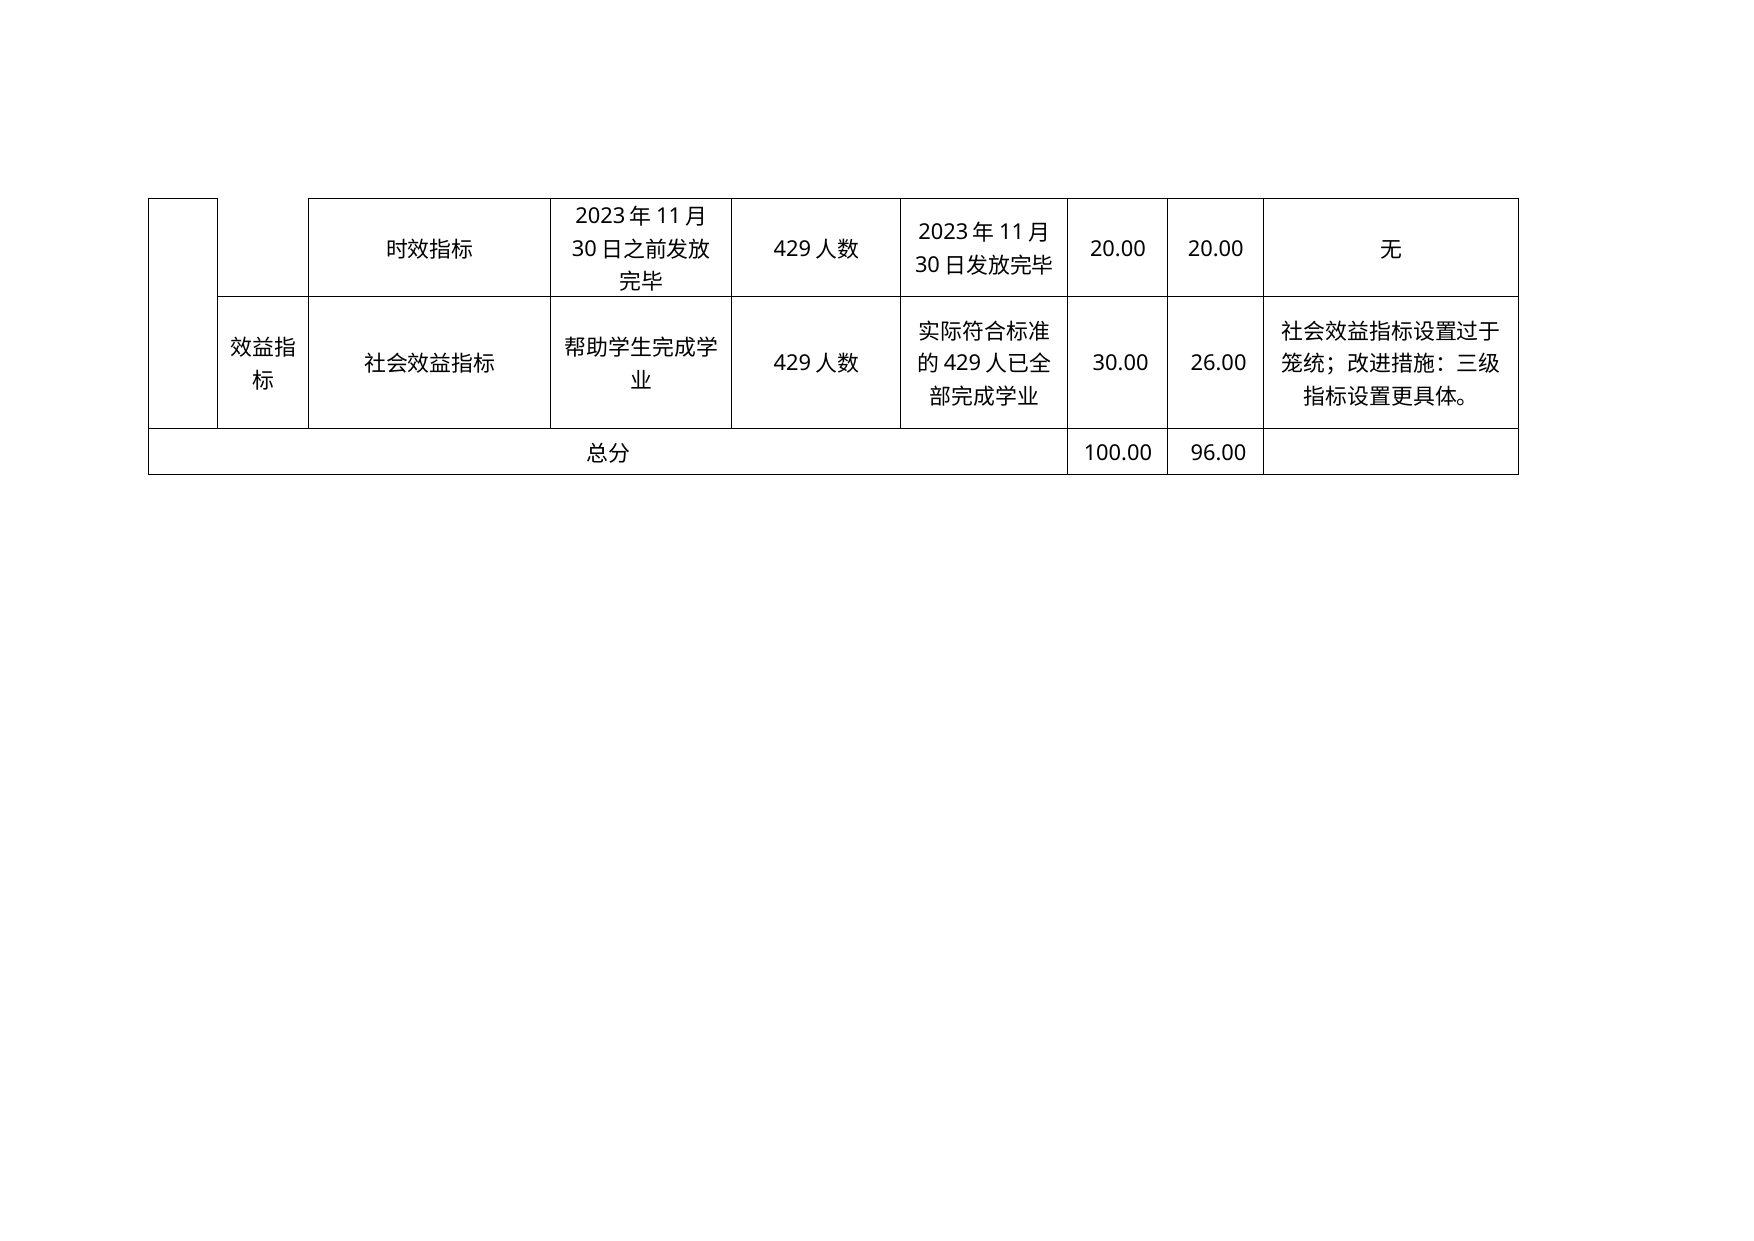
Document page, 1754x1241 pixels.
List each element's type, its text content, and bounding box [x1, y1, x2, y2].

table_cell 帮助学生完成学业 [551, 297, 731, 427]
table_cell 100.00 [1068, 429, 1167, 474]
table_cell [1264, 429, 1518, 474]
table_cell 429人数 [732, 297, 900, 427]
table_cell 效益指标 [218, 297, 308, 427]
table_cell 26.00 [1168, 297, 1263, 427]
table_cell 社会效益指标 [309, 297, 550, 427]
table_cell 30.00 [1068, 297, 1167, 427]
table_cell 无 [1264, 199, 1518, 296]
table_cell 社会效益指标设置过于笼统；改进措施：三级指标设置更具体。 [1264, 297, 1518, 427]
table_cell 429人数 [732, 199, 900, 296]
table_cell 总分 [149, 429, 1067, 474]
table_cell 96.00 [1168, 429, 1263, 474]
table_cell 实际符合标准的429人已全部完成学业 [901, 297, 1067, 427]
table_cell 2023年11月30日之前发放完毕 [551, 199, 731, 296]
table_cell 2023年11月30日发放完毕 [901, 199, 1067, 296]
table_cell 时效指标 [309, 199, 550, 296]
table_cell 20.00 [1068, 199, 1167, 296]
table_cell 20.00 [1168, 199, 1263, 296]
